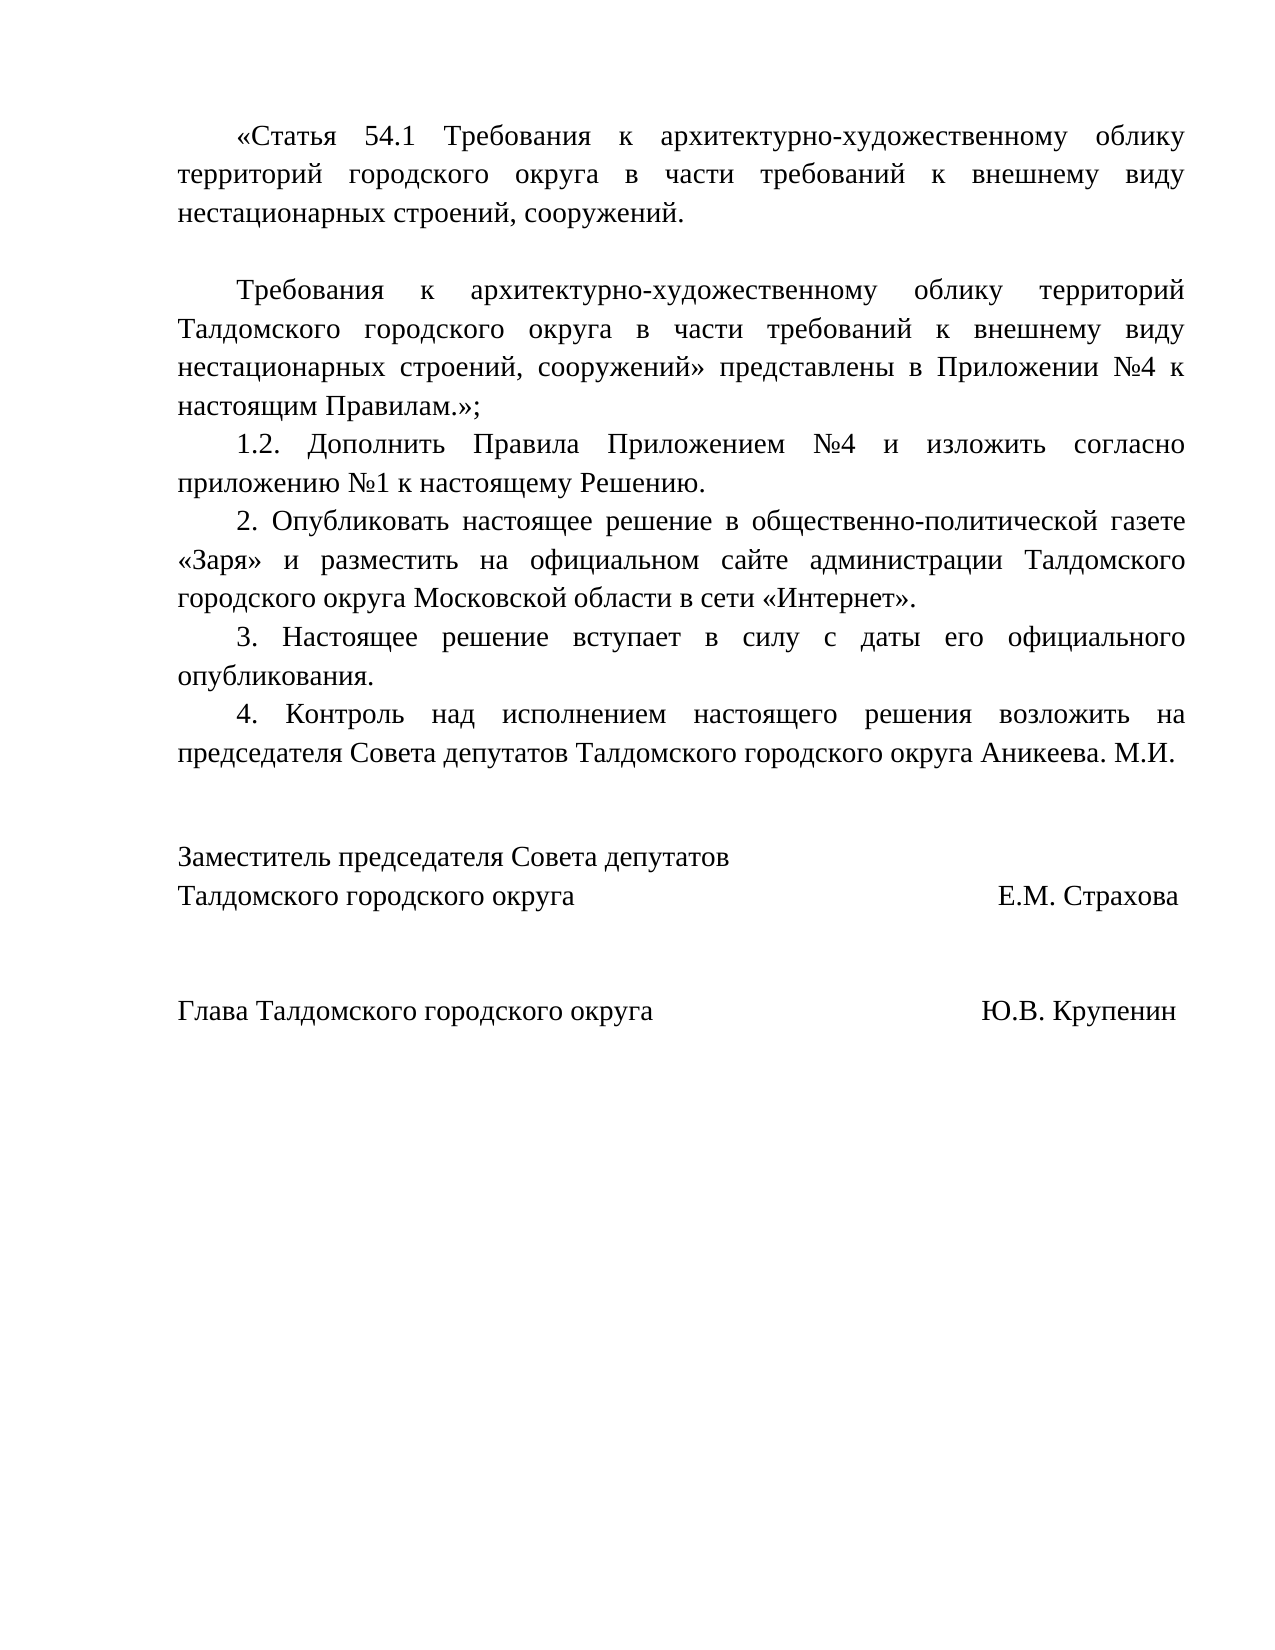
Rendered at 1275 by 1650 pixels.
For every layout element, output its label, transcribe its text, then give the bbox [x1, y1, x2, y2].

list Глава Талдомского городского округа Ю.В. Крупенин [177, 993, 1186, 1027]
list Заместитель председателя Совета депутатов [177, 839, 1186, 873]
list 4. Контроль над исполнением настоящего решения возложить на председателя Совета депутатов Талдомского городского округа Аникеева. М.И. [177, 696, 1186, 768]
text 2. Опубликовать настоящее решение в общественно-политической газете «Заря» и разместить на официальном сайте администрации Талдомского городского округа Московской области в сети «Интернет». [177, 503, 1186, 614]
text 1.2. Дополнить Правила Приложением №4 и изложить согласно приложению №1 к настоящему Решению. [177, 426, 1186, 498]
text Требования к архитектурно-художественному облику территорий Талдомского городского округа в части требований к внешнему виду нестационарных строений, сооружений» представлены в Приложении №4 к настоящим Правилам.»; [177, 272, 1186, 421]
list Талдомского городского округа Е.М. Страхова [177, 878, 1186, 911]
text 3. Настоящее решение вступает в силу с даты его официального опубликования. [177, 619, 1186, 691]
text «Статья 54.1 Требования к архитектурно-художественному облику территорий городского округа в части требований к внешнему виду нестационарных строений, сооружений. [177, 118, 1186, 229]
